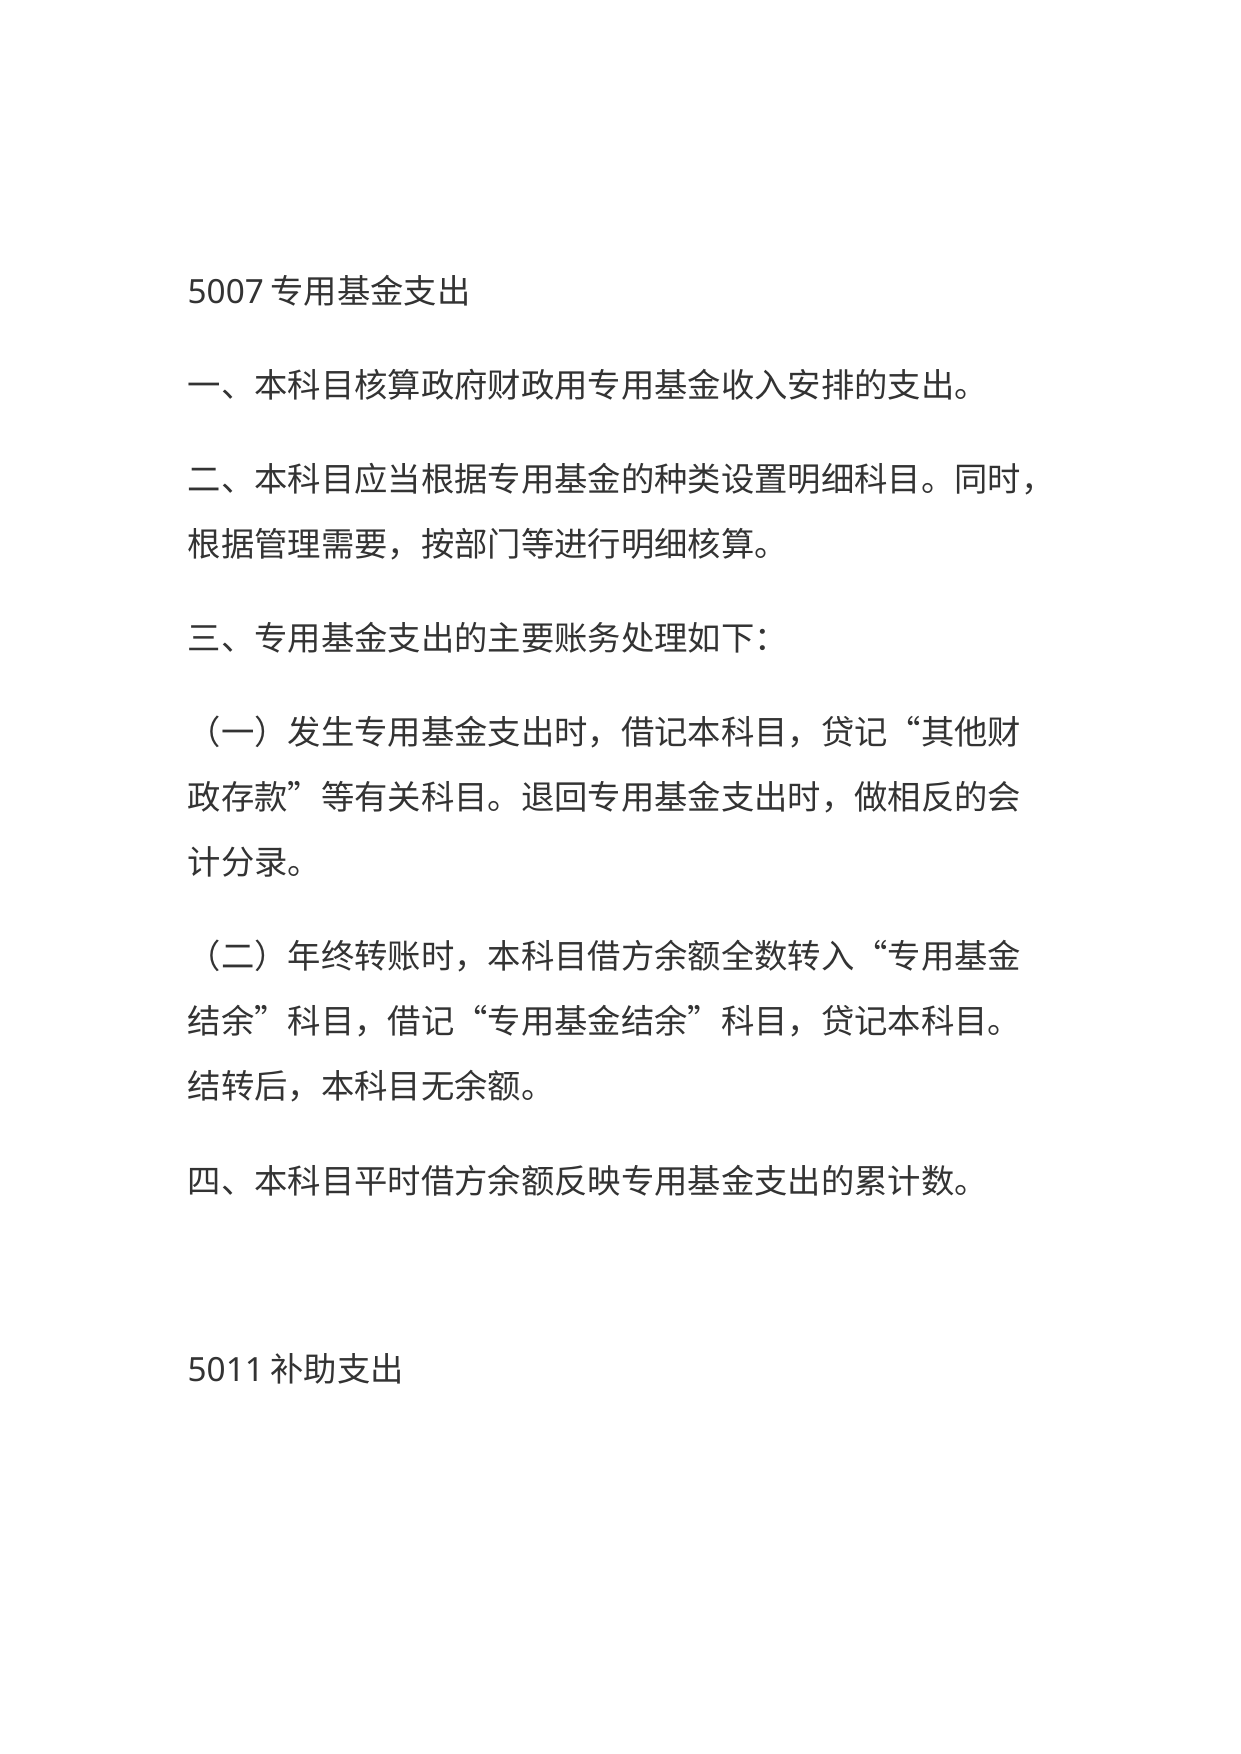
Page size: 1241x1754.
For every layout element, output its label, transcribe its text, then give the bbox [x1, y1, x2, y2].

text 二、本科目应当根据专用基金的种类设置明细科目。同时，根据管理需要，按部门等进行明细核算。 [187, 444, 1053, 574]
text 三、专用基金支出的主要账务处理如下： [187, 604, 1053, 669]
text 5007专用基金支出 [187, 256, 1053, 321]
text （一）发生专用基金支出时，借记本科目，贷记“其他财政存款”等有关科目。退回专用基金支出时，做相反的会计分录。 [187, 698, 1053, 893]
text （二）年终转账时，本科目借方余额全数转入“专用基金结余”科目，借记“专用基金结余”科目，贷记本科目。结转后，本科目无余额。 [187, 922, 1053, 1117]
text 5011补助支出 [187, 1334, 1053, 1399]
text 四、本科目平时借方余额反映专用基金支出的累计数。 [187, 1146, 1053, 1211]
text 一、本科目核算政府财政用专用基金收入安排的支出。 [187, 350, 1053, 415]
